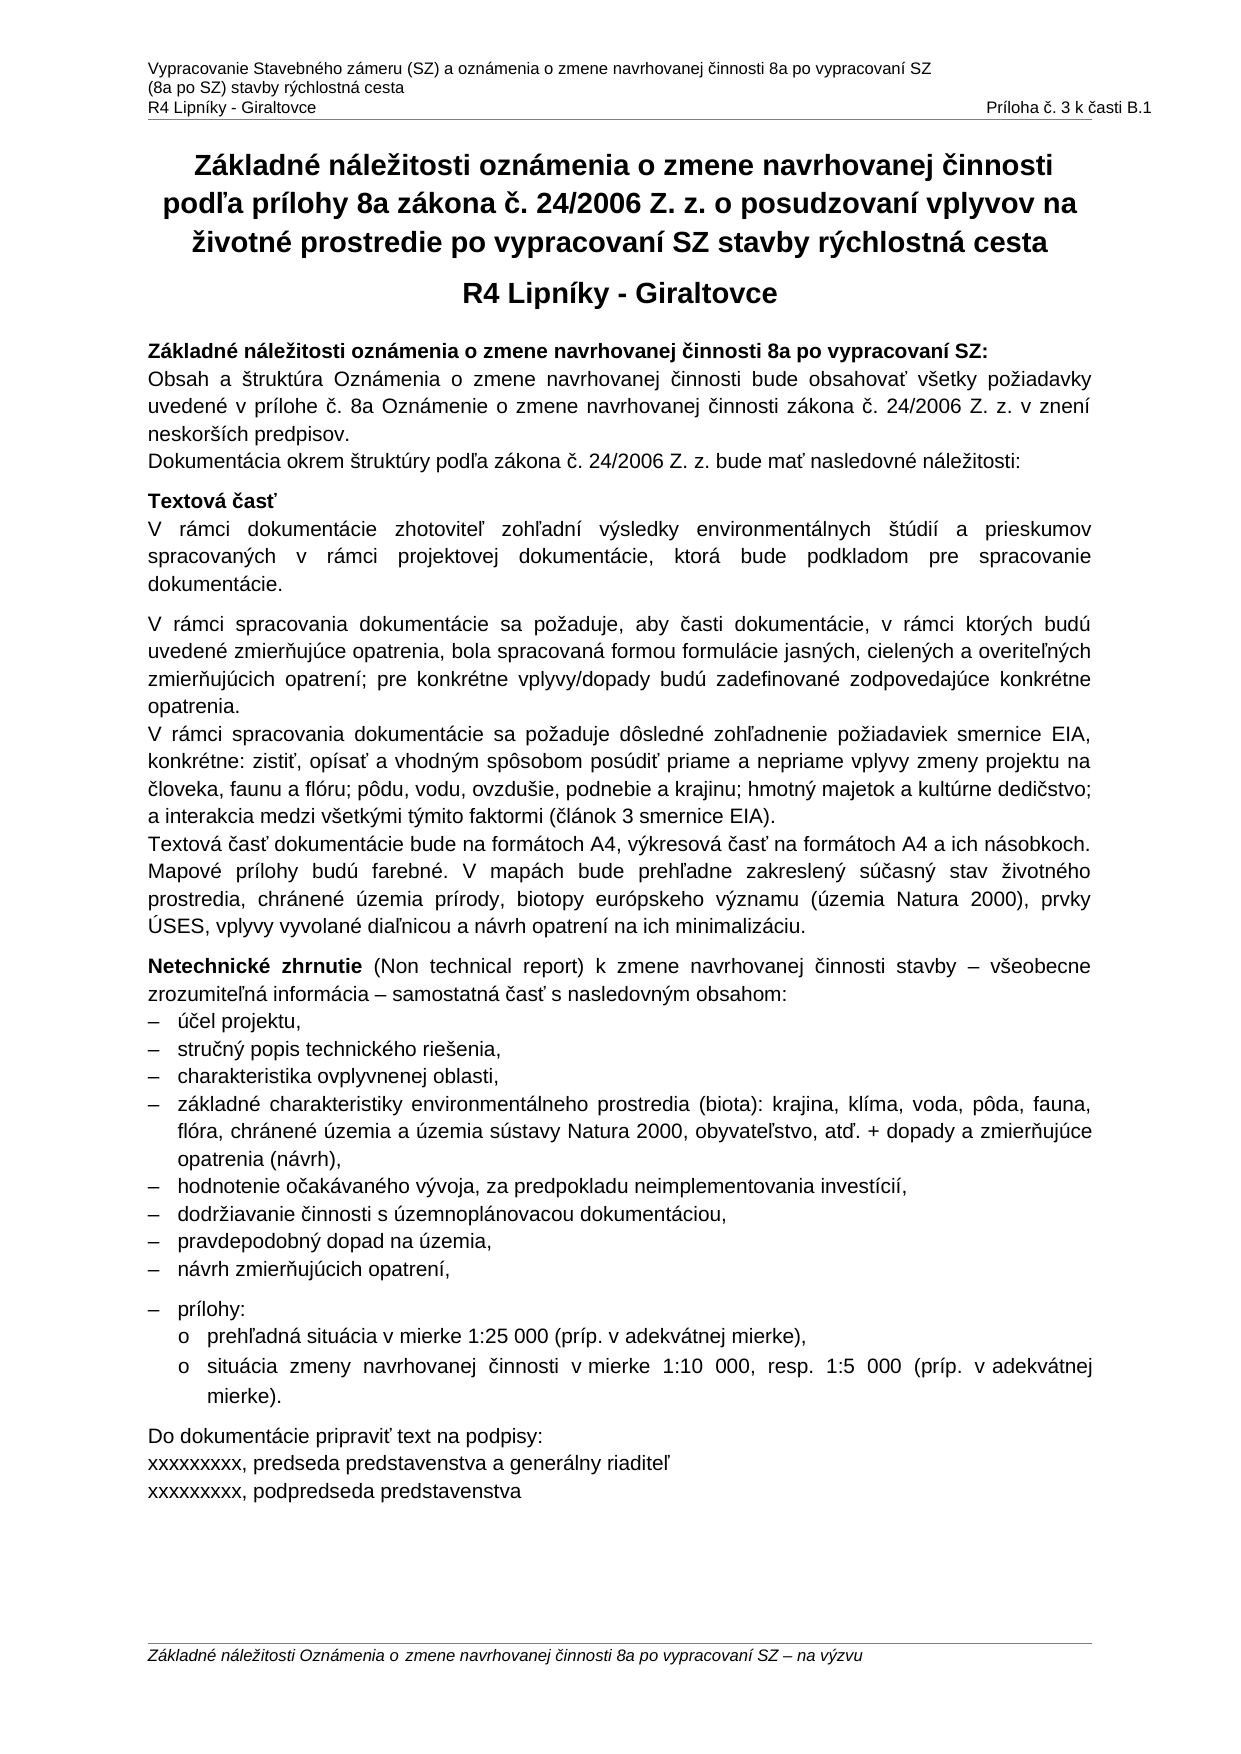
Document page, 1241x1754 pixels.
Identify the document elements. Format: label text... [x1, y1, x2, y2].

text V rámci spracovania dokumentácie sa požaduje, aby časti dokumentácie, v rámci ktorých budú uvedené zmierňujúce opatrenia, bola spracovaná formou formulácie jasných, cielených a overiteľných zmierňujúcich opatrení; pre konkrétne vplyvy/dopady budú zadefinované zodpovedajúce konkrétne opatrenia. [148, 612, 1092, 718]
subtitle Základné náležitosti oznámenia o zmene navrhovanej činnosti podľa prílohy 8a zákona č. 24/2006 Z. z. o posudzovaní vplyvov na životné prostredie po vypracovaní SZ stavby rýchlostná cesta [148, 148, 1092, 258]
text V rámci spracovania dokumentácie sa požaduje dôsledné zohľadnenie požiadaviek smernice EIA, konkrétne: zistiť, opísať a vhodným spôsobom posúdiť priame a nepriame vplyvy zmeny projektu na človeka, faunu a flóru; pôdu, vodu, ovzdušie, podnebie a krajinu; hmotný majetok a kultúrne dedičstvo; a interakcia medzi všetkými týmito faktormi (článok 3 smernice EIA). [148, 722, 1092, 828]
list situácia zmeny navrhovanej činnosti v mierke 1:10 000, resp. 1:5 000 (príp. v adekvátnej mierke). [177, 1354, 1092, 1407]
text xxxxxxxxx, podpredseda predstavenstva [148, 1478, 1092, 1502]
list základné charakteristiky environmentálneho prostredia (biota): krajina, klíma, voda, pôda, fauna, flóra, chránené územia a územia sústavy Natura 2000, obyvateľstvo, atď. + dopady a zmierňujúce opatrenia (návrh), [148, 1092, 1092, 1171]
text xxxxxxxxx, predseda predstavenstva a generálny riaditeľ [148, 1451, 1092, 1475]
list dodržiavanie činnosti s územnoplánovacou dokumentáciou, [148, 1202, 1092, 1226]
text Dokumentácia okrem štruktúry podľa zákona č. 24/2006 Z. z. bude mať nasledovné náležitosti: [148, 449, 1092, 473]
list návrh zmierňujúcich opatrení, [148, 1257, 1092, 1281]
text Textová časť [148, 489, 1092, 513]
list pravdepodobný dopad na územia, [148, 1229, 1092, 1253]
list charakteristika ovplyvnenej oblasti, [148, 1064, 1092, 1088]
text Textová časť dokumentácie bude na formátoch A4, výkresová časť na formátoch A4 a ich násobkoch. Mapové prílohy budú farebné. V mapách bude prehľadne zakreslený súčasný stav životného prostredia, chránené územia prírody, biotopy európskeho významu (územia Natura 2000), prvky ÚSES, vplyvy vyvolané diaľnicou a návrh opatrení na ich minimalizáciu. [148, 832, 1092, 938]
list stručný popis technického riešenia, [148, 1037, 1092, 1061]
list účel projektu, [148, 1009, 1092, 1033]
list prehľadná situácia v mierke 1:25 000 (príp. v adekvátnej mierke), [177, 1324, 1092, 1350]
text Do dokumentácie pripraviť text na podpisy: [148, 1423, 1092, 1447]
list prílohy: [148, 1297, 1092, 1321]
text V rámci dokumentácie zhotoviteľ zohľadní výsledky environmentálnych štúdií a prieskumov spracovaných v rámci projektovej dokumentácie, ktorá bude podkladom pre spracovanie dokumentácie. [148, 517, 1092, 596]
list hodnotenie očakávaného vývoja, za predpokladu neimplementovania investícií, [148, 1174, 1092, 1198]
text Základné náležitosti oznámenia o zmene navrhovanej činnosti 8a po vypracovaní SZ: [148, 339, 1092, 363]
text Obsah a štruktúra Oznámenia o zmene navrhovanej činnosti bude obsahovať všetky požiadavky uvedené v prílohe č. 8a Oznámenie o zmene navrhovanej činnosti zákona č. 24/2006 Z. z. v znení neskorších predpisov. [148, 367, 1092, 446]
subtitle R4 Lipníky - Giraltovce [148, 276, 1092, 309]
text Netechnické zhrnutie (Non technical report) k zmene navrhovanej činnosti stavby – všeobecne zrozumiteľná informácia – samostatná časť s nasledovným obsahom: [148, 954, 1092, 1006]
